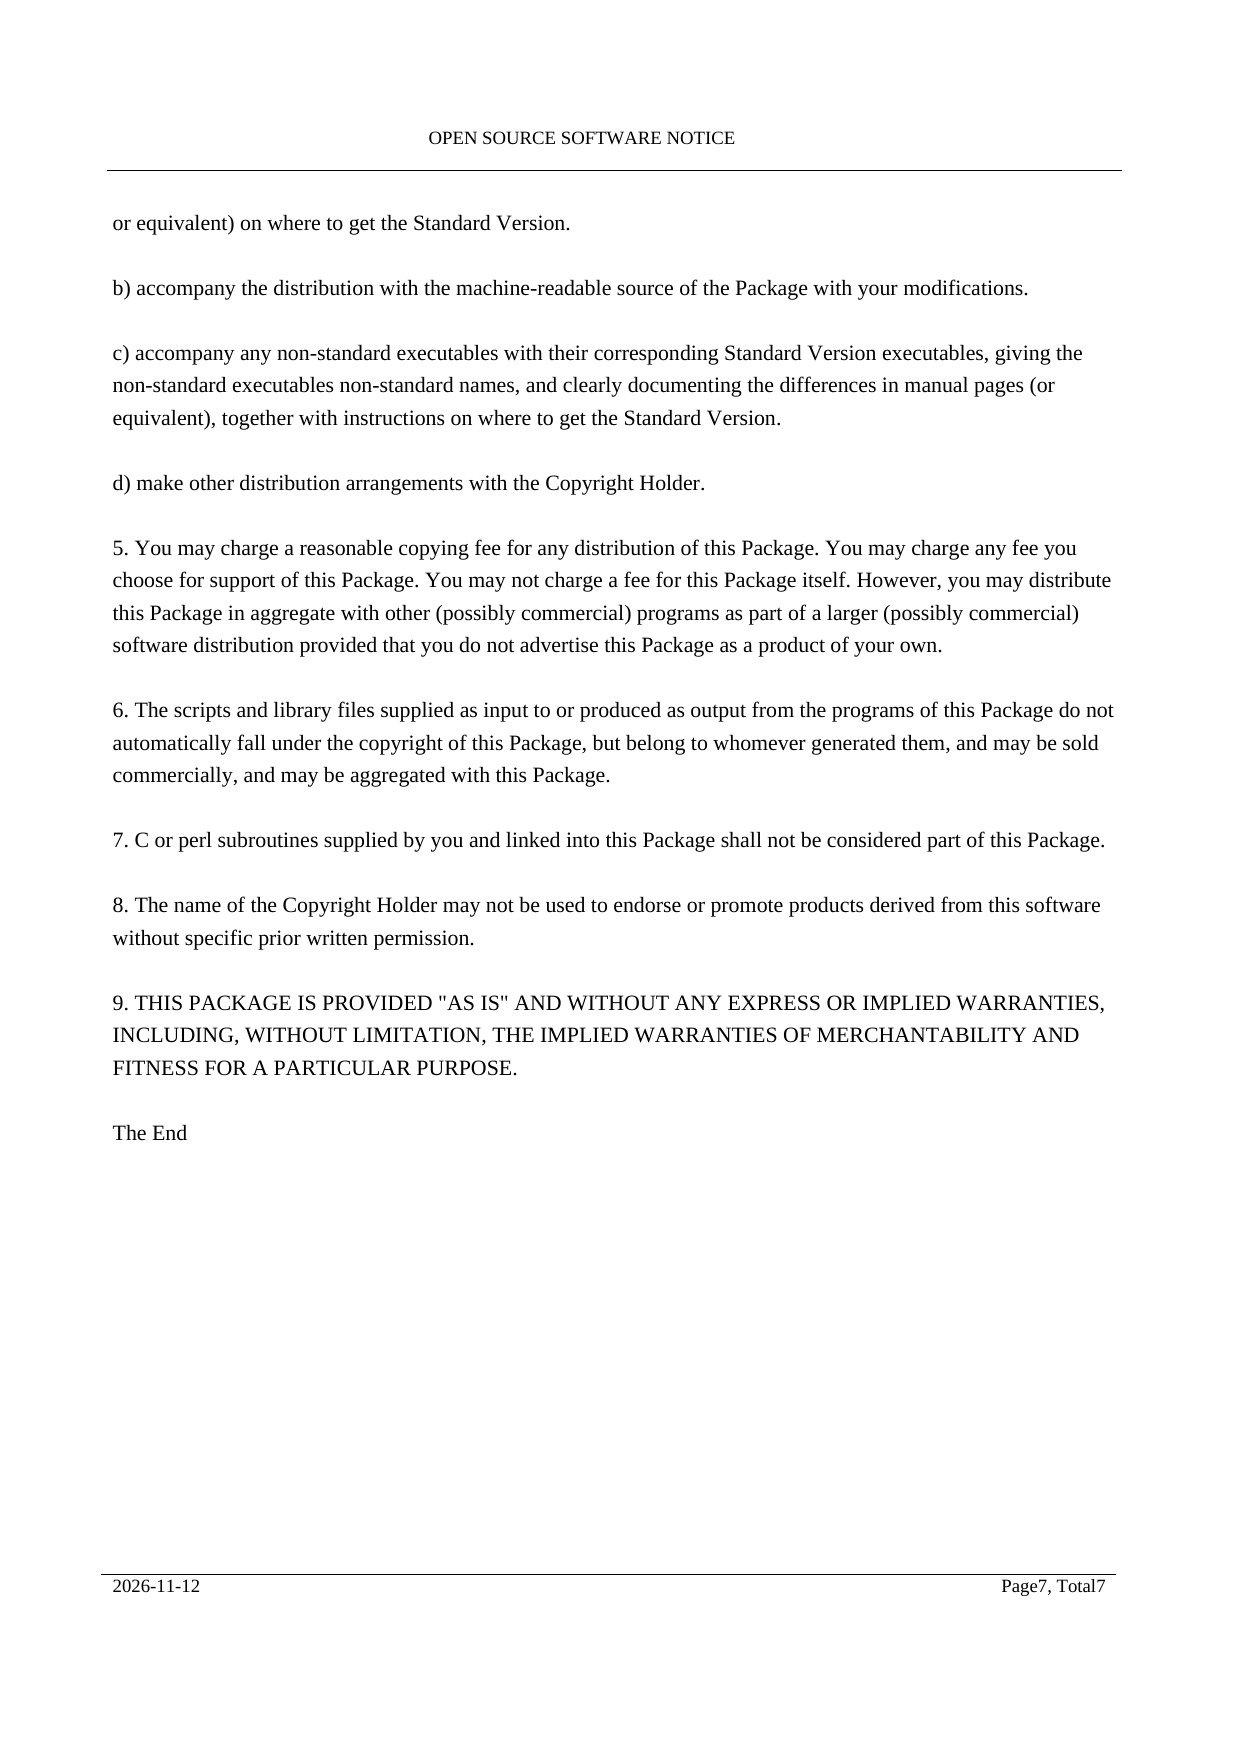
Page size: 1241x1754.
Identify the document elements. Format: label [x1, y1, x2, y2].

text [112, 206, 1128, 1149]
